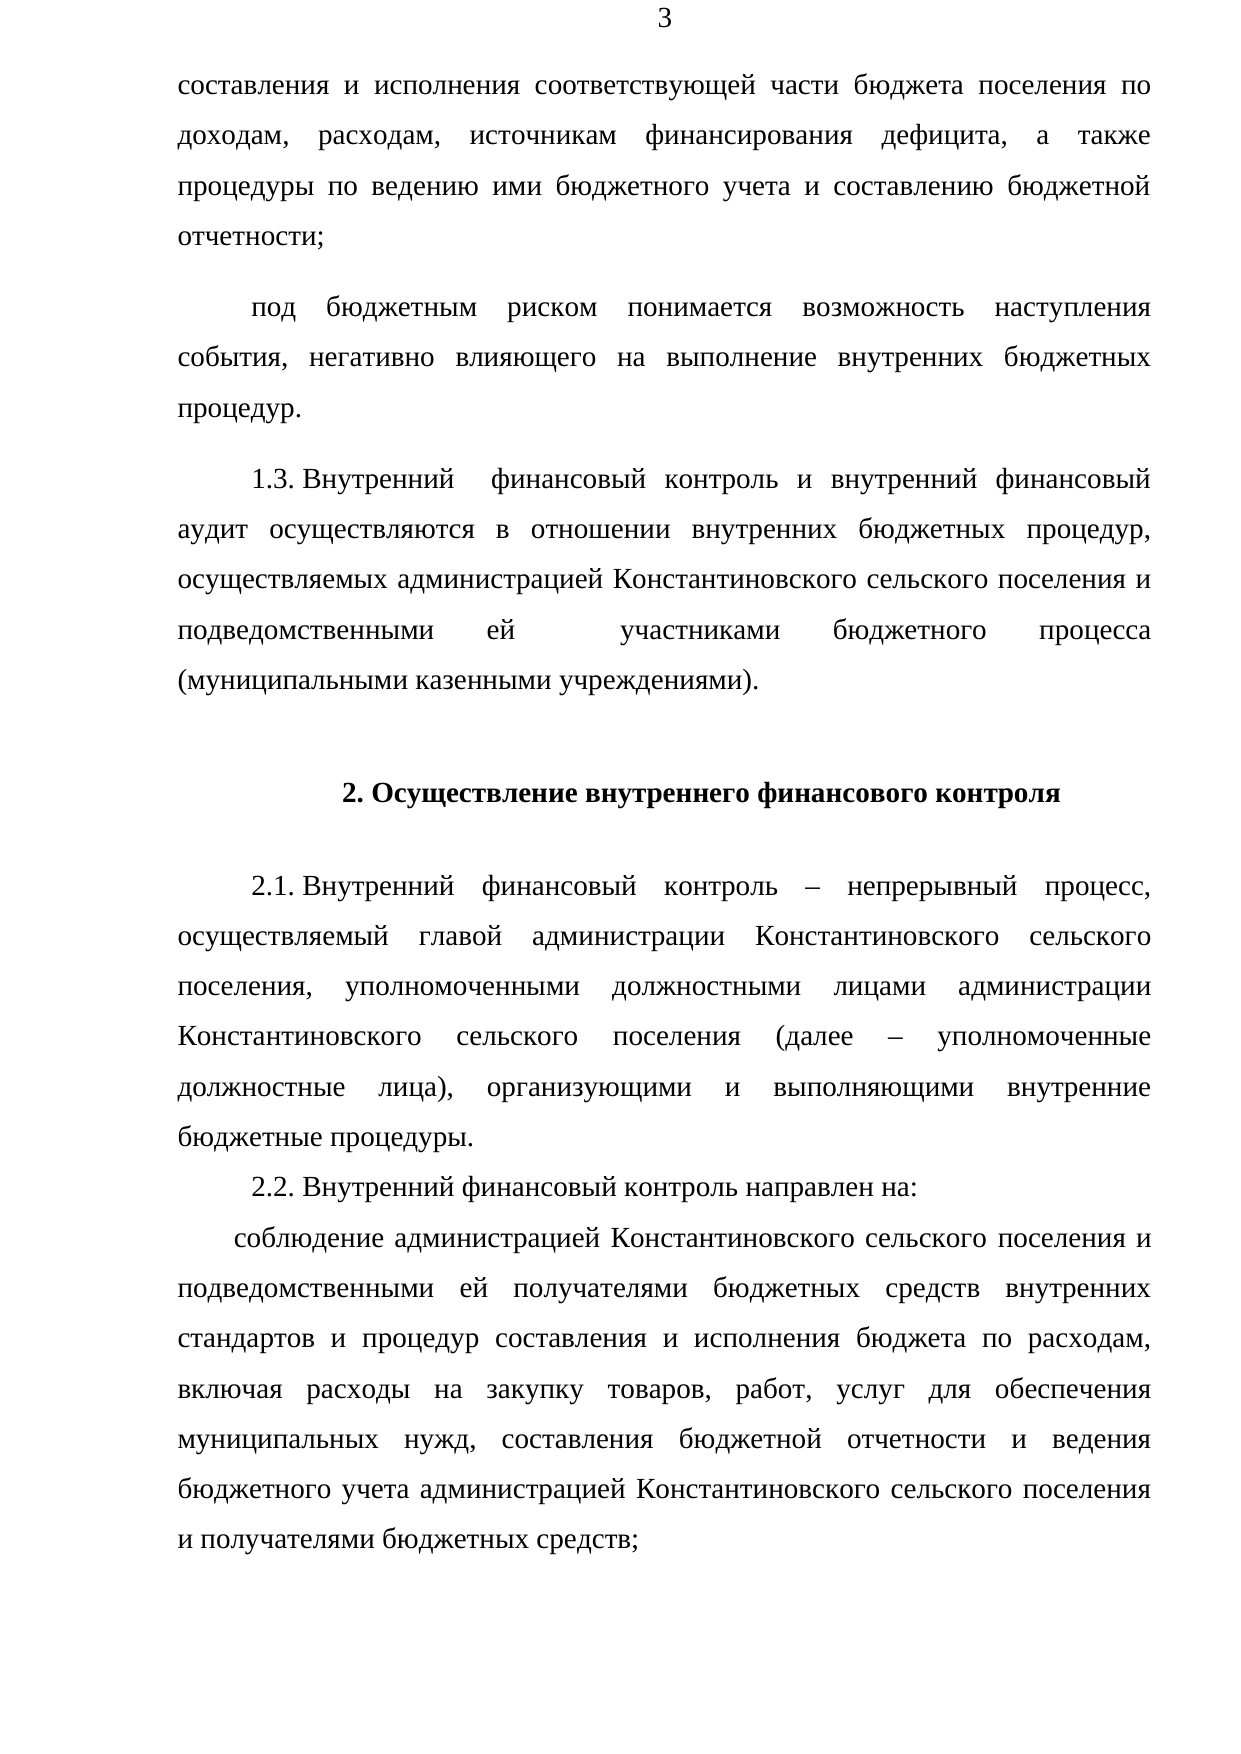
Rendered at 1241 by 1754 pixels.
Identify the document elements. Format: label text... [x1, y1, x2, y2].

text 2. Осуществление внутреннего финансового контроля [177, 775, 1152, 809]
text 2.2. Внутренний финансовый контроль направлен на: [177, 1169, 1152, 1203]
text соблюдение администрацией Константиновского сельского поселения и подведомственными ей получателями бюджетных средств внутренних стандартов и процедур составления и исполнения бюджета по расходам, включая расходы на закупку товаров, работ, услуг для обеспечения муниципальных нужд, составления бюджетной отчетности и ведения бюджетного учета администрацией Константиновского сельского поселения и получателями бюджетных средств; [177, 1220, 1152, 1555]
text 1.3. Внутренний финансовый контроль и внутренний финансовый аудит осуществляются в отношении внутренних бюджетных процедур, осуществляемых администрацией Константиновского сельского поселения и подведомственными ей участниками бюджетного процесса (муниципальными казенными учреждениями). [177, 461, 1152, 696]
text 2.1. Внутренний финансовый контроль – непрерывный процесс, осуществляемый главой администрации Константиновского сельского поселения, уполномоченными должностными лицами администрации Константиновского сельского поселения (далее – уполномоченные должностные лица), организующими и выполняющими внутренние бюджетные процедуры. [177, 868, 1152, 1153]
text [177, 67, 1152, 252]
text под бюджетным риском понимается возможность наступления события, негативно влияющего на выполнение внутренних бюджетных процедур. [177, 289, 1152, 423]
